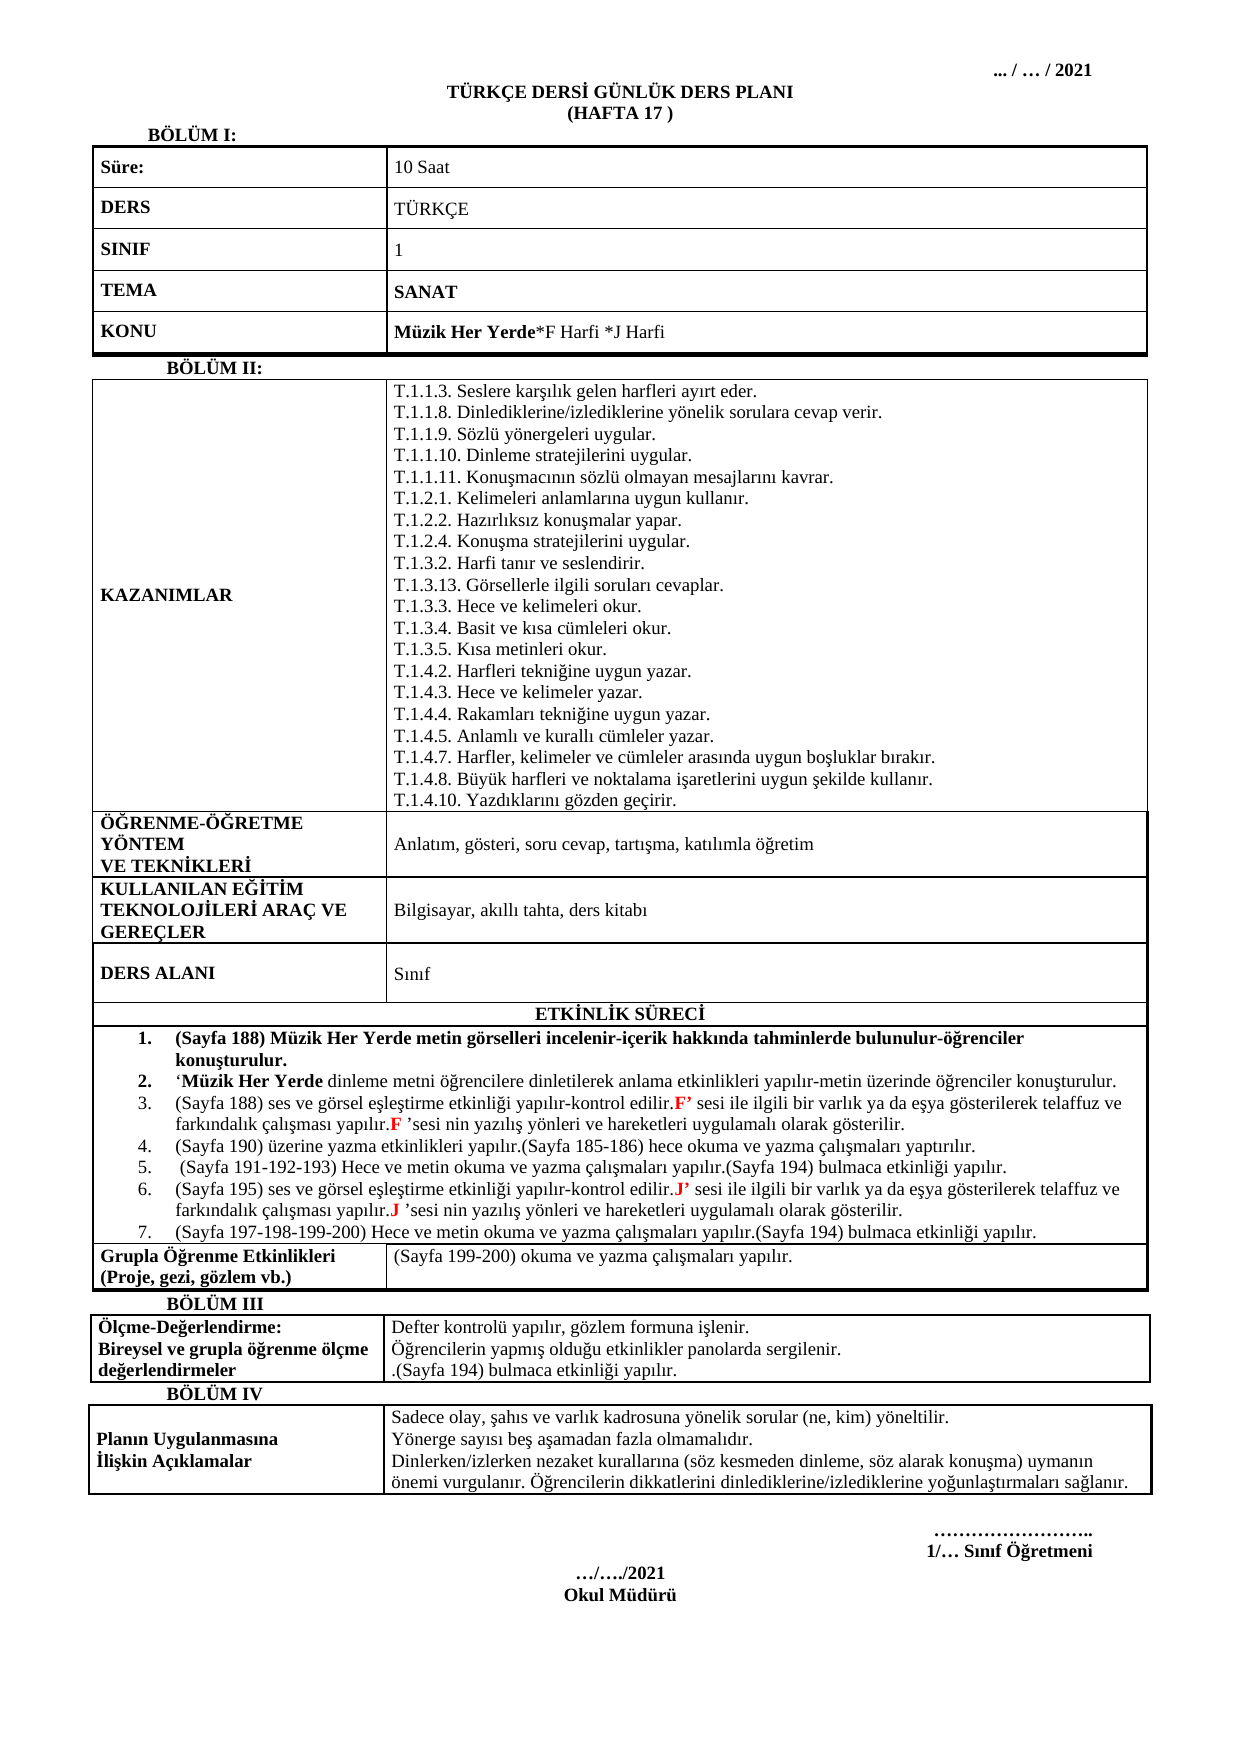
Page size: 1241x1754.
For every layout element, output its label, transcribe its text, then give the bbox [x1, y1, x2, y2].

table_header T.1.1.3. Seslere karşılık gelen harfleri ayırt eder. T.1.1.8. Dinlediklerine/izlediklerine yönelik sorulara cevap verir. T.1.1.9. Sözlü yönergeleri uygular. T.1.1.10. Dinleme stratejilerini uygular. T.1.1.11. Konuşmacının sözlü olmayan mesajlarını kavrar. T.1.2.1. Kelimeleri anlamlarına uygun kullanır. T.1.2.2. Hazırlıksız konuşmalar yapar. T.1.2.4. Konuşma stratejilerini uygular. T.1.3.2. Harfi tanır ve seslendirir. T.1.3.13. Görsellerle ilgili soruları cevaplar. T.1.3.3. Hece ve kelimeleri okur. T.1.3.4. Basit ve kısa cümleleri okur. T.1.3.5. Kısa metinleri okur. T.1.4.2. Harfleri tekniğine uygun yazar. T.1.4.3. Hece ve kelimeler yazar. T.1.4.4. Rakamları tekniğine uygun yazar. T.1.4.5. Anlamlı ve kurallı cümleler yazar. T.1.4.7. Harfler, kelimeler ve cümleler arasında uygun boşluklar bırakır. T.1.4.8. Büyük harfleri ve noktalama işaretlerini uygun şekilde kullanır. T.1.4.10. Yazdıklarını gözden geçirir. [387, 380, 1147, 811]
table_cell KULLANILAN EĞİTİM TEKNOLOJİLERİ ARAÇ VE GEREÇLER [93, 878, 386, 942]
table_cell ÖĞRENME-ÖĞRETME YÖNTEM VE TEKNİKLERİ [93, 812, 386, 876]
text BÖLÜM II: [148, 357, 1093, 378]
text BÖLÜM I: [148, 124, 1093, 145]
table_cell ETKİNLİK SÜRECİ [94, 1003, 1146, 1025]
subtitle BÖLÜM IV [148, 1383, 1093, 1404]
table_cell Bilgisayar, akıllı tahta, ders kitabı [387, 878, 1146, 942]
table_cell KONU [94, 312, 386, 352]
subtitle BÖLÜM III [148, 1292, 1093, 1314]
table_cell DERS ALANI [94, 944, 386, 1002]
text 1/… Sınıf Öğretmeni [148, 1540, 1093, 1562]
text Okul Müdürü [148, 1583, 1093, 1605]
table_cell TÜRKÇE [388, 188, 1146, 228]
text …/…./2021 [148, 1562, 1093, 1583]
table_header Ölçme-Değerlendirme: Bireysel ve grupla öğrenme ölçme değerlendirmeler [92, 1316, 383, 1381]
table_header KAZANIMLAR [93, 380, 386, 811]
table_cell Anlatım, gösteri, soru cevap, tartışma, katılımla öğretim [387, 812, 1146, 876]
table_header Sadece olay, şahıs ve varlık kadrosuna yönelik sorular (ne, kim) yöneltilir. Yönerge sayısı beş aşamadan fazla olmamalıdır. Dinlerken/izlerken nezaket kurallarına (söz kesmeden dinleme, söz alarak konuşma) uymanın önemi vurgulanır. Öğrencilerin dikkatlerini dinlediklerine/izlediklerine yoğunlaştırmaları sağlanır. [385, 1406, 1150, 1493]
table_cell TEMA [94, 271, 386, 311]
table_cell 1 [388, 229, 1146, 269]
table_cell (Sayfa 199-200) okuma ve yazma çalışmaları yapılır. [387, 1245, 1146, 1288]
table_header Defter kontrolü yapılır, gözlem formuna işlenir. Öğrencilerin yapmış olduğu etkinlikler panolarda sergilenir. .(Sayfa 194) bulmaca etkinliği yapılır. [385, 1316, 1149, 1381]
table_header Süre: [94, 148, 386, 187]
table_cell Müzik Her Yerde*F Harfi *J Harfi [388, 312, 1146, 352]
table_cell SINIF [94, 229, 386, 269]
table_cell DERS [94, 188, 386, 228]
table_cell SANAT [388, 271, 1146, 311]
text TÜRKÇE DERSİ GÜNLÜK DERS PLANI [148, 81, 1093, 102]
table_header Planın Uygulanmasına İlişkin Açıklamalar [90, 1406, 383, 1493]
table_cell Grupla Öğrenme Etkinlikleri (Proje, gezi, gözlem vb.) [94, 1244, 386, 1288]
table_cell Sınıf [387, 944, 1146, 1002]
table_cell (Sayfa 188) Müzik Her Yerde metin görselleri incelenir-içerik hakkında tahminlerde bulunulur-öğrenciler konuşturulur. ‘Müzik Her Yerde dinleme metni öğrencilere dinletilerek anlama etkinlikleri yapılır-metin üzerinde öğrenciler konuşturulur. (Sayfa 188) ses ve görsel eşleştirme etkinliği yapılır-kontrol edilir.F’ sesi ile ilgili bir varlık ya da eşya gösterilerek telaffuz ve farkındalık çalışması yapılır.F ’sesi nin yazılış yönleri ve hareketleri uygulamalı olarak gösterilir. (Sayfa 190) üzerine yazma etkinlikleri yapılır.(Sayfa 185-186) hece okuma ve yazma çalışmaları yaptırılır. (Sayfa 191-192-193) Hece ve metin okuma ve yazma çalışmaları yapılır.(Sayfa 194) bulmaca etkinliği yapılır. (Sayfa 195) ses ve görsel eşleştirme etkinliği yapılır-kontrol edilir.J’ sesi ile ilgili bir varlık ya da eşya gösterilerek telaffuz ve farkındalık çalışması yapılır.J ’sesi nin yazılış yönleri ve hareketleri uygulamalı olarak gösterilir. (Sayfa 197-198-199-200) Hece ve metin okuma ve yazma çalışmaları yapılır.(Sayfa 194) bulmaca etkinliği yapılır. [94, 1027, 1146, 1242]
text (HAFTA 17 ) [148, 102, 1093, 124]
text ... / … / 2021 [148, 59, 1093, 81]
text …………………….. [148, 1495, 1093, 1540]
table_header 10 Saat [388, 148, 1146, 187]
